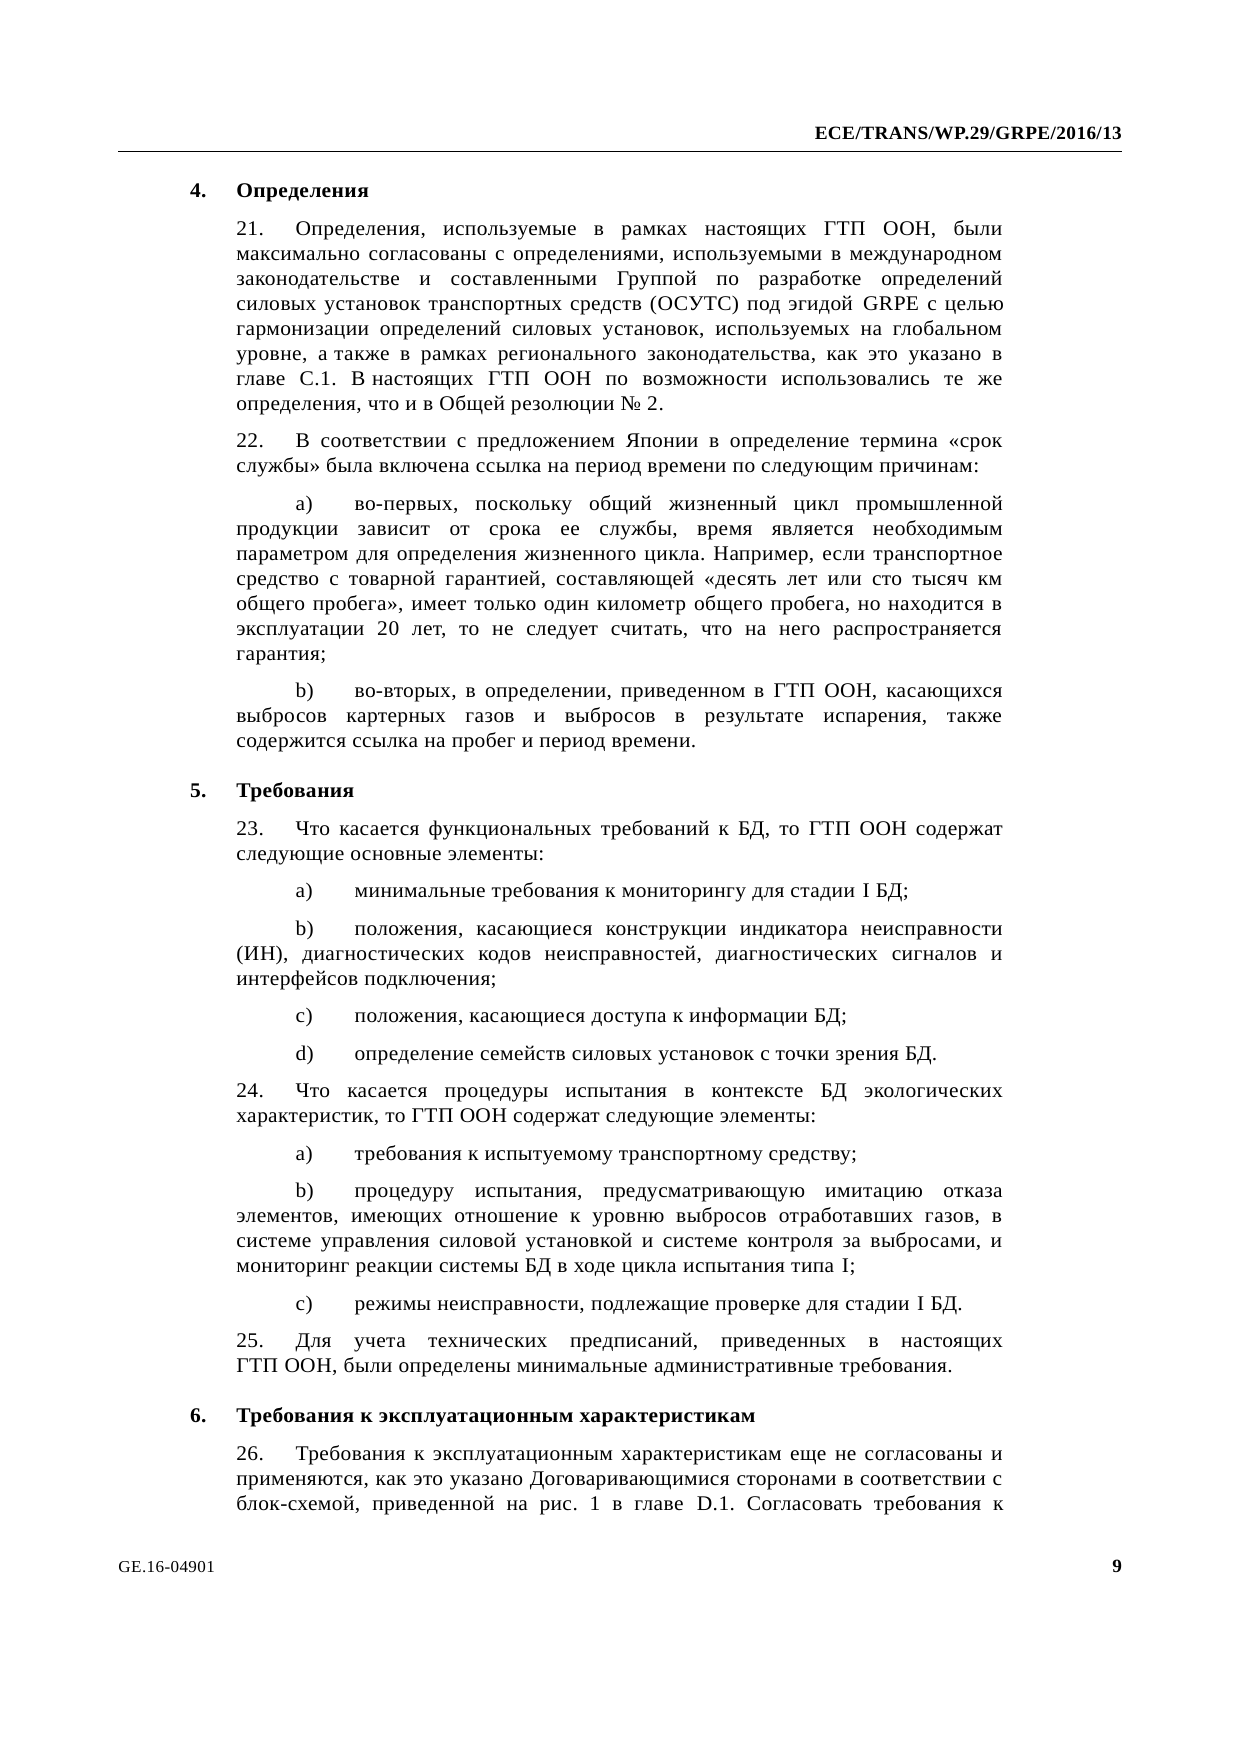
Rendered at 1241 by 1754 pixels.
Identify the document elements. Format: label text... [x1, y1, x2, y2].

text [236, 1440, 1004, 1515]
text c) положения, касающиеся доступа к информации БД; [236, 1002, 1004, 1027]
text 21. Определения, используемые в рамках настоящих ГТП ООН, были максимально согласованы с определениями, используемыми в международном законодательстве и составленными Группой по разработке определений силовых установок транспортных средств (ОСУТС) под эгидой GRPE с целью гармонизации определений силовых установок, используемых на глобальном уровне, а также в рамках регионального законодательства, как это указано в главе С.1. В настоящих ГТП ООН по возможности использовались те же определения, что и в Общей резолюции № 2. [236, 215, 1004, 415]
text 23. Что касается функциональных требований к БД, то ГТП ООН содержат следующие основные элементы: [236, 815, 1004, 865]
text 22. В соответствии с предложением Японии в определение термина «срок службы» была включена ссылка на период времени по следующим причинам: [236, 427, 1004, 477]
text d) определение семейств силовых установок с точки зрения БД. [236, 1040, 1004, 1065]
text b) процедуру испытания, предусматривающую имитацию отказа элементов, имеющих отношение к уровню выбросов отработавших газов, в системе управления силовой установкой и системе контроля за выбросами, и мониторинг реакции системы БД в ходе цикла испытания типа I; [236, 1177, 1004, 1277]
text 4. Определения [118, 177, 1004, 202]
text a) минимальные требования к мониторингу для стадии I БД; [236, 877, 1004, 902]
text a) во-первых, поскольку общий жизненный цикл промышленной продукции зависит от срока ее службы, время является необходимым параметром для определения жизненного цикла. Например, если транспортное средство с товарной гарантией, составляющей «десять лет или сто тысяч км общего пробега», имеет только один километр общего пробега, но находится в эксплуатации 20 лет, то не следует считать, что на него распространяется гарантия; [236, 490, 1004, 665]
text 5. Требования [118, 777, 1004, 802]
text 25. Для учета технических предписаний, приведенных в настоящих ГТП ООН, были определены минимальные административные требования. [236, 1327, 1004, 1377]
text b) положения, касающиеся конструкции индикатора неисправности (ИН), диагностических кодов неисправностей, диагностических сигналов и интерфейсов подключения; [236, 915, 1004, 990]
text a) требования к испытуемому транспортному средству; [236, 1140, 1004, 1165]
text 24. Что касается процедуры испытания в контексте БД экологических характеристик, то ГТП ООН содержат следующие элементы: [236, 1077, 1004, 1127]
text 6. Требования к эксплуатационным характеристикам [118, 1402, 1004, 1427]
text b) во-вторых, в определении, приведенном в ГТП ООН, касающихся выбросов картерных газов и выбросов в результате испарения, также содержится ссылка на пробег и период времени. [236, 677, 1004, 752]
text c) режимы неисправности, подлежащие проверке для стадии I БД. [236, 1290, 1004, 1315]
